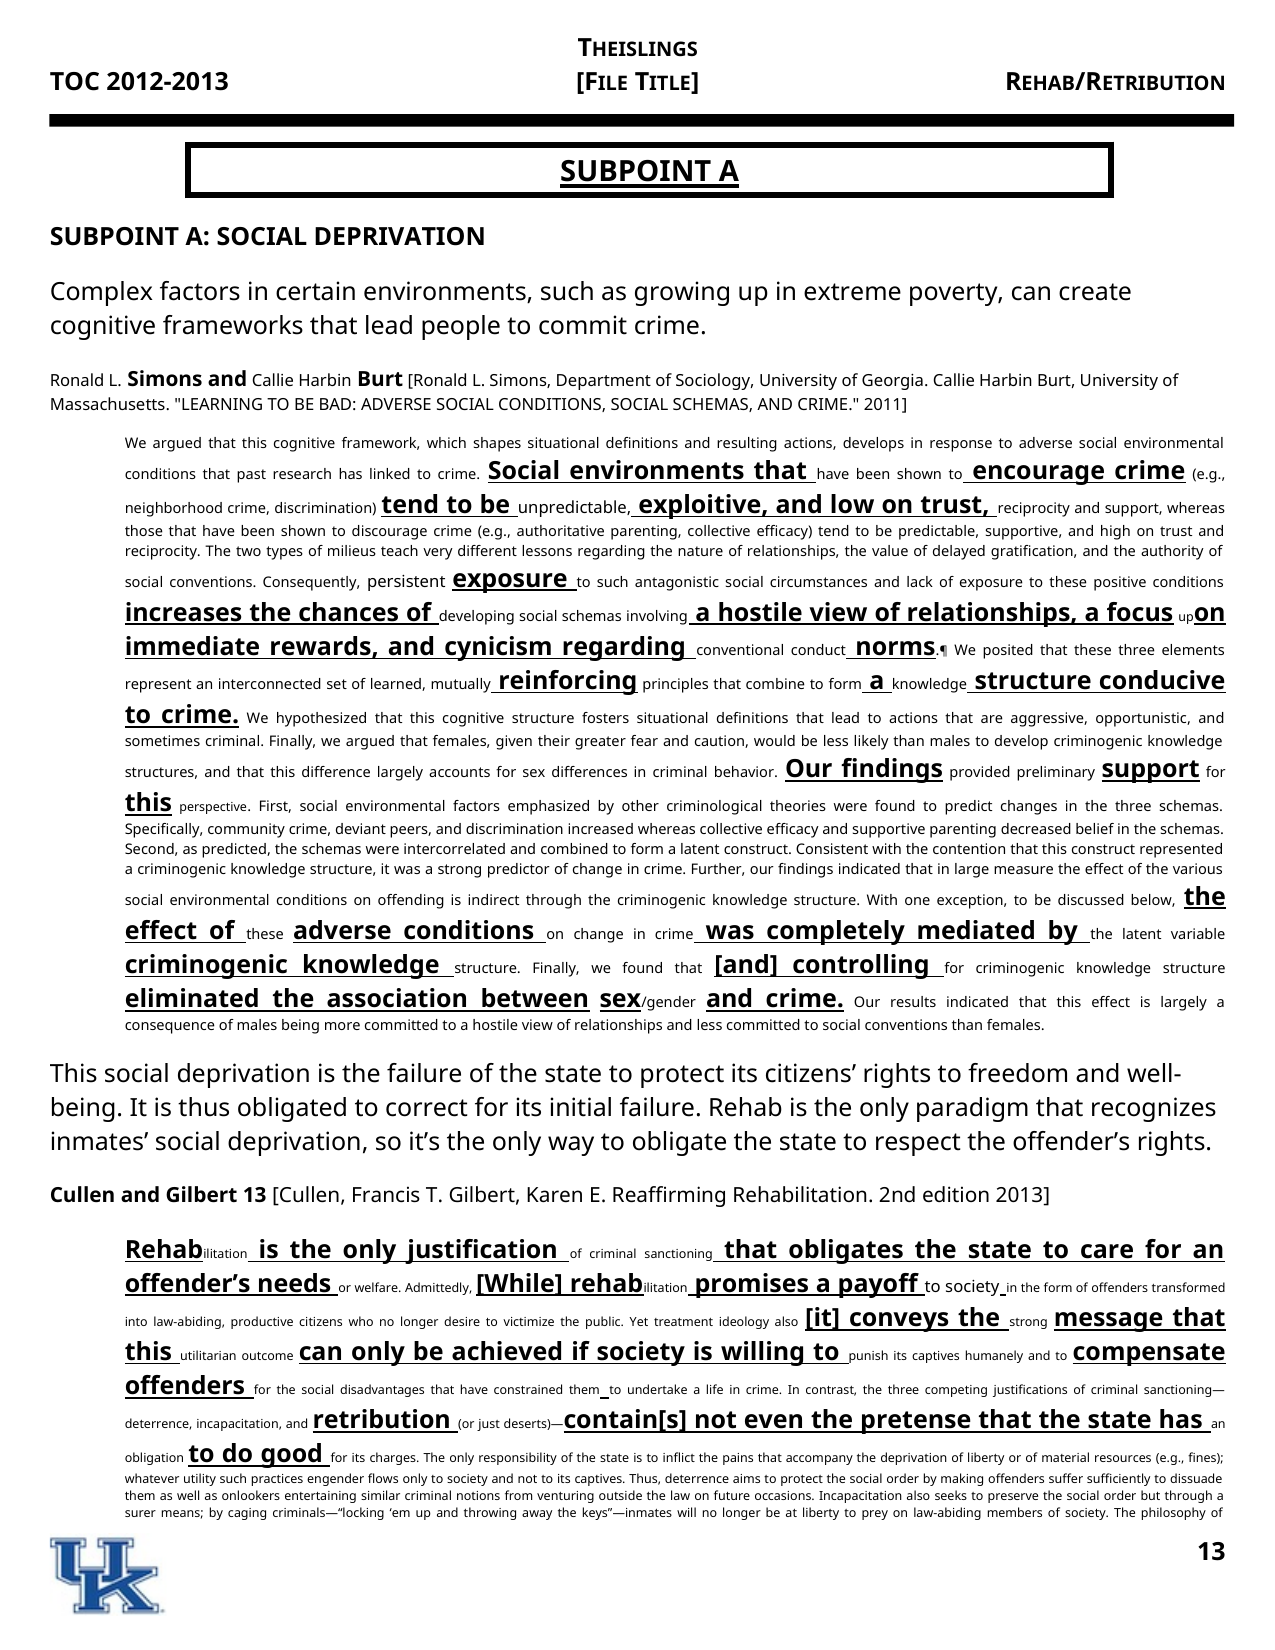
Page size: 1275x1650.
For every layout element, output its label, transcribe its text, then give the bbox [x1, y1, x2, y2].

subtitle SUBPOINT A: SOCIAL DEPRIVATION [49, 219, 1226, 253]
text Ronald L. Simons and Callie Harbin Burt [Ronald L. Simons, Department of Sociology, University of Georgia. Callie Harbin Burt, University of Massachusetts. "LEARNING TO BE BAD: ADVERSE SOCIAL CONDITIONS, SOCIAL SCHEMAS, AND CRIME." 2011] [49, 364, 1226, 416]
picture [49, 1533, 167, 1616]
text Cullen and Gilbert 13 [Cullen, Francis T. Gilbert, Karen E. Reaffirming Rehabilitation. 2nd edition 2013] [49, 1181, 1226, 1209]
text We argued that this cognitive framework, which shapes situational definitions and resulting actions, develops in response to adverse social environmental conditions that past research has linked to crime. Social environments that have been shown to encourage crime (e.g., neighborhood crime, discrimination) tend to be unpredictable, exploitive, and low on trust, reciprocity and support, whereas those that have been shown to discourage crime (e.g., authoritative parenting, collective efficacy) tend to be predictable, supportive, and high on trust and reciprocity. The two types of milieus teach very different lessons regarding the nature of relationships, the value of delayed gratification, and the authority of social conventions. Consequently, persistent exposure to such antagonistic social circumstances and lack of exposure to these positive conditions increases the chances of developing social schemas involving a hostile view of relationships, a focus upon immediate rewards, and cynicism regarding conventional conduct norms.¶ We posited that these three elements represent an interconnected set of learned, mutually reinforcing principles that combine to form a knowledge structure conducive to crime. We hypothesized that this cognitive structure fosters situational definitions that lead to actions that are aggressive, opportunistic, and sometimes criminal. Finally, we argued that females, given their greater fear and caution, would be less likely than males to develop criminogenic knowledge structures, and that this difference largely accounts for sex differences in criminal behavior. Our findings provided preliminary support for this perspective. First, social environmental factors emphasized by other criminological theories were found to predict changes in the three schemas. Specifically, community crime, deviant peers, and discrimination increased whereas collective efficacy and supportive parenting decreased belief in the schemas. Second, as predicted, the schemas were intercorrelated and combined to form a latent construct. Consistent with the contention that this construct represented a criminogenic knowledge structure, it was a strong predictor of change in crime. Further, our findings indicated that in large measure the effect of the various social environmental conditions on offending is indirect through the criminogenic knowledge structure. With one exception, to be discussed below, the effect of these adverse conditions on change in crime was completely mediated by the latent variable criminogenic knowledge structure. Finally, we found that [and] controlling for criminogenic knowledge structure eliminated the association between sex/gender and crime. Our results indicated that this effect is largely a consequence of males being more committed to a hostile view of relationships and less committed to social conventions than females. [124, 433, 1226, 1035]
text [124, 1232, 1226, 1521]
subtitle Complex factors in certain environments, such as growing up in extreme poverty, can create cognitive frameworks that lead people to commit crime. [49, 274, 1226, 342]
subtitle This social deprivation is the failure of the state to protect its citizens’ rights to freedom and well-being. It is thus obligated to correct for its initial failure. Rehab is the only paradigm that recognizes inmates’ social deprivation, so it’s the only way to obligate the state to respect the offender’s rights. [49, 1056, 1226, 1158]
subtitle SUBPOINT A [191, 148, 1108, 192]
